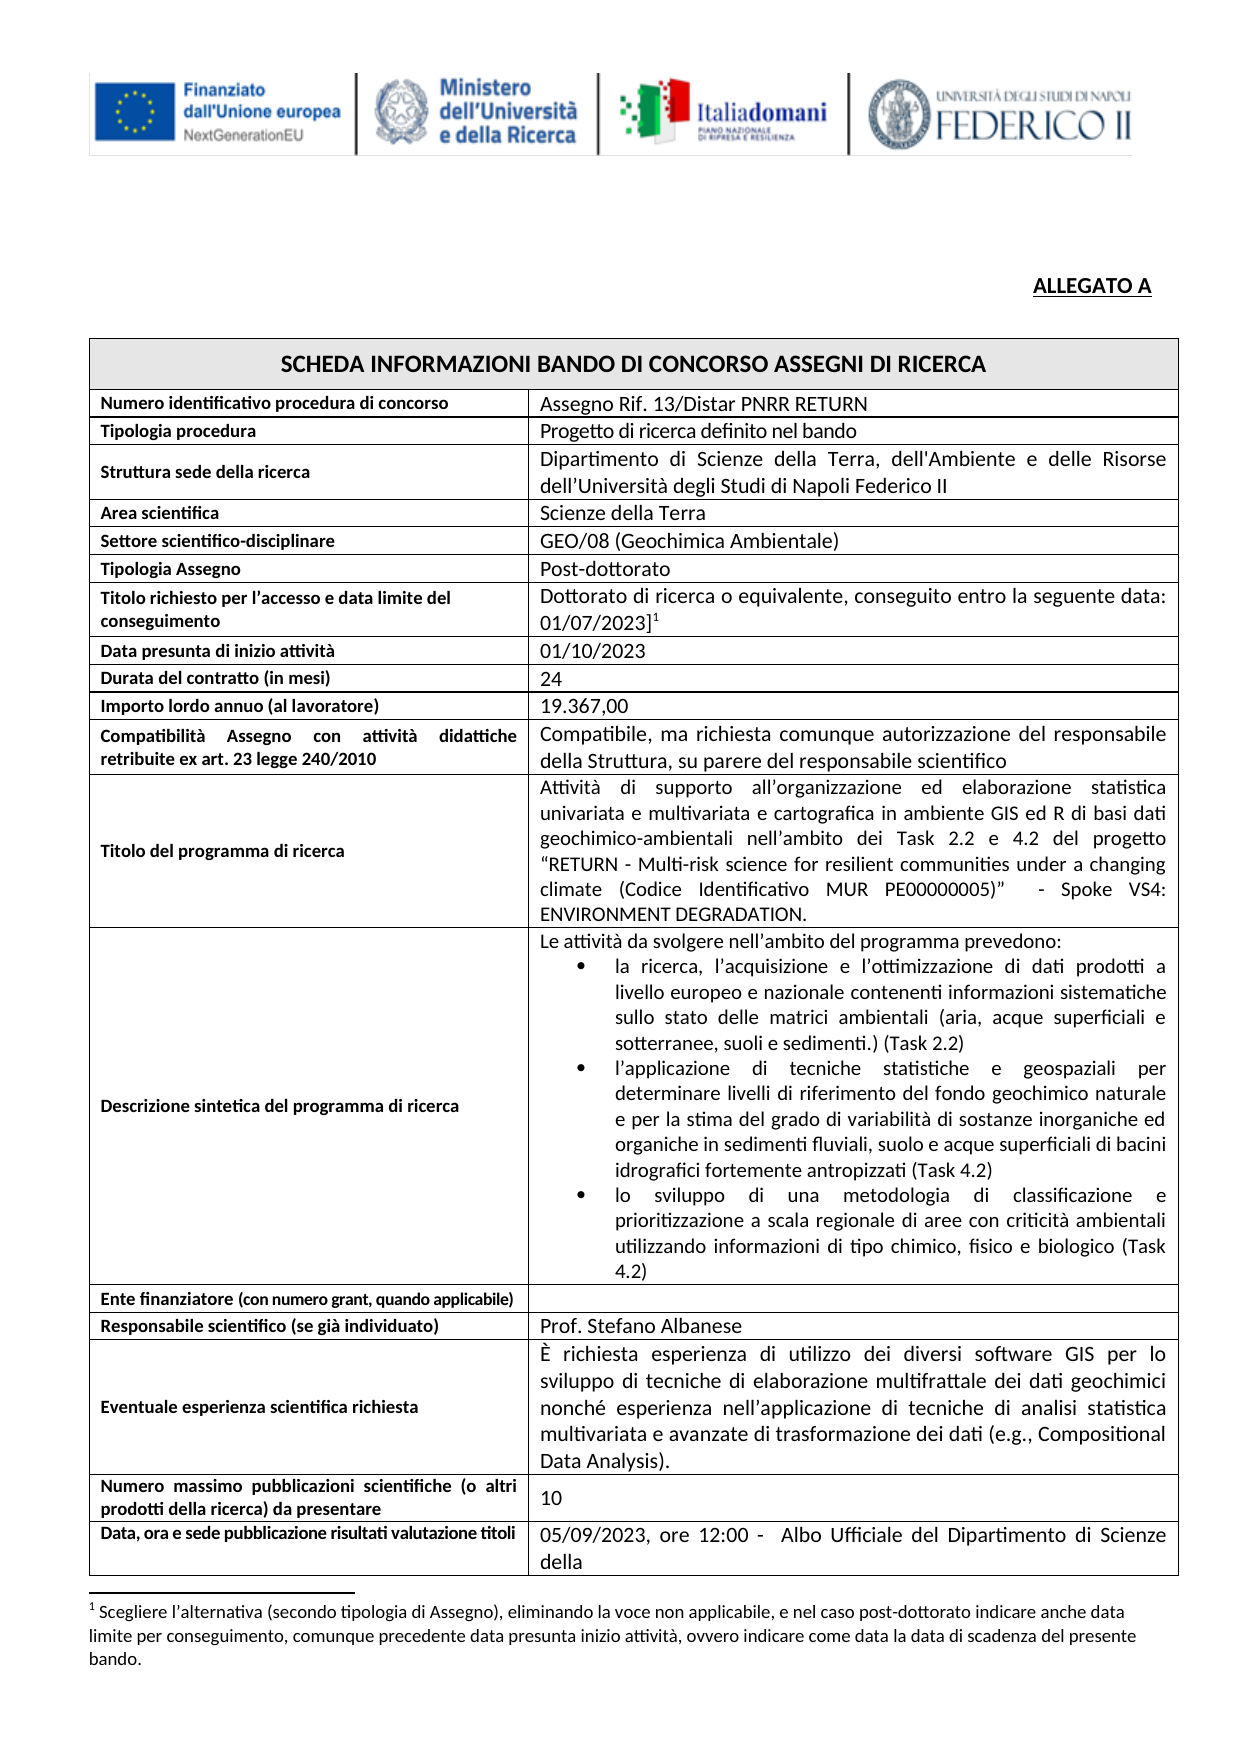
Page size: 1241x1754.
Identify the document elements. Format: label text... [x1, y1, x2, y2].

table_cell Descrizione sintetica del programma di ricerca [90, 928, 528, 1284]
table_cell Tipologia Assegno [90, 555, 528, 582]
table_cell [529, 1285, 1178, 1312]
table_cell GEO/08 (Geochimica Ambientale) [529, 527, 1178, 554]
table_cell Numero massimo pubblicazioni scientifiche (o altri prodotti della ricerca) da presentare [90, 1475, 528, 1521]
table_cell 10 [529, 1475, 1178, 1521]
table_cell Attività di supporto all’organizzazione ed elaborazione statistica univariata e multivariata e cartografica in ambiente GIS ed R di basi dati geochimico-ambientali nell’ambito dei Task 2.2 e 4.2 del progetto “RETURN - Multi-risk science for resilient communities under a changing climate (Codice Identificativo MUR PE00000005)” - Spoke VS4: ENVIRONMENT DEGRADATION. [529, 775, 1178, 927]
table_cell Tipologia procedura [90, 418, 528, 444]
table_cell Post-dottorato [529, 555, 1178, 582]
table_cell Compatibilità Assegno con attività didattiche retribuite ex art. 23 legge 240/2010 [90, 720, 528, 773]
table_cell Area scientifica [90, 500, 528, 526]
table_cell È richiesta esperienza di utilizzo dei diversi software GIS per lo sviluppo di tecniche di elaborazione multifrattale dei dati geochimici nonché esperienza nell’applicazione di tecniche di analisi statistica multivariata e avanzate di trasformazione dei dati (e.g., Compositional Data Analysis). [529, 1340, 1178, 1474]
table_cell 24 [529, 665, 1178, 691]
table_cell Data, ora e sede pubblicazione risultati valutazione titoli [90, 1522, 528, 1575]
table_header SCHEDA INFORMAZIONI BANDO DI CONCORSO ASSEGNI DI RICERCA [90, 339, 1178, 389]
text ALLEGATO A [89, 272, 1152, 300]
table_cell 01/10/2023 [529, 637, 1178, 664]
table_cell Titolo richiesto per l’accesso e data limite del conseguimento [90, 583, 528, 636]
table_cell Dipartimento di Scienze della Terra, dell'Ambiente e delle Risorse dell’Università degli Studi di Napoli Federico II [529, 445, 1178, 498]
table_cell Settore scientifico-disciplinare [90, 527, 528, 554]
table_cell Numero identificativo procedura di concorso [90, 390, 528, 416]
table_cell Assegno Rif. 13/Distar PNRR RETURN [529, 390, 1178, 416]
table_cell Struttura sede della ricerca [90, 445, 528, 498]
table_cell Scienze della Terra [529, 500, 1178, 526]
table_cell Importo lordo annuo (al lavoratore) [90, 693, 528, 719]
table_cell Ente finanziatore (con numero grant, quando applicabile) [90, 1285, 528, 1312]
table_cell Responsabile scientifico (se già individuato) [90, 1313, 528, 1339]
table_cell Dottorato di ricerca o equivalente, conseguito entro la seguente data: 01/07/2023] [529, 583, 1178, 636]
table_cell Prof. Stefano Albanese [529, 1313, 1178, 1339]
picture [88, 73, 1133, 159]
table_cell Eventuale esperienza scientifica richiesta [90, 1340, 528, 1474]
table_cell Progetto di ricerca definito nel bando [529, 418, 1178, 444]
table_cell Compatibile, ma richiesta comunque autorizzazione del responsabile della Struttura, su parere del responsabile scientifico [529, 720, 1178, 773]
table_cell Data presunta di inizio attività [90, 637, 528, 664]
table_cell 19.367,00 [529, 693, 1178, 719]
table_cell Durata del contratto (in mesi) [90, 665, 528, 691]
table_cell Titolo del programma di ricerca [90, 775, 528, 927]
table_cell Le attività da svolgere nell’ambito del programma prevedono: la ricerca, l’acquisizione e l’ottimizzazione di dati prodotti a livello europeo e nazionale contenenti informazioni sistematiche sullo stato delle matrici ambientali (aria, acque superficiali e sotterranee, suoli e sedimenti.) (Task 2.2) l’applicazione di tecniche statistiche e geospaziali per determinare livelli di riferimento del fondo geochimico naturale e per la stima del grado di variabilità di sostanze inorganiche ed organiche in sedimenti fluviali, suolo e acque superficiali di bacini idrografici fortemente antropizzati (Task 4.2) lo sviluppo di una metodologia di classificazione e prioritizzazione a scala regionale di aree con criticità ambientali utilizzando informazioni di tipo chimico, fisico e biologico (Task 4.2) [529, 928, 1178, 1284]
